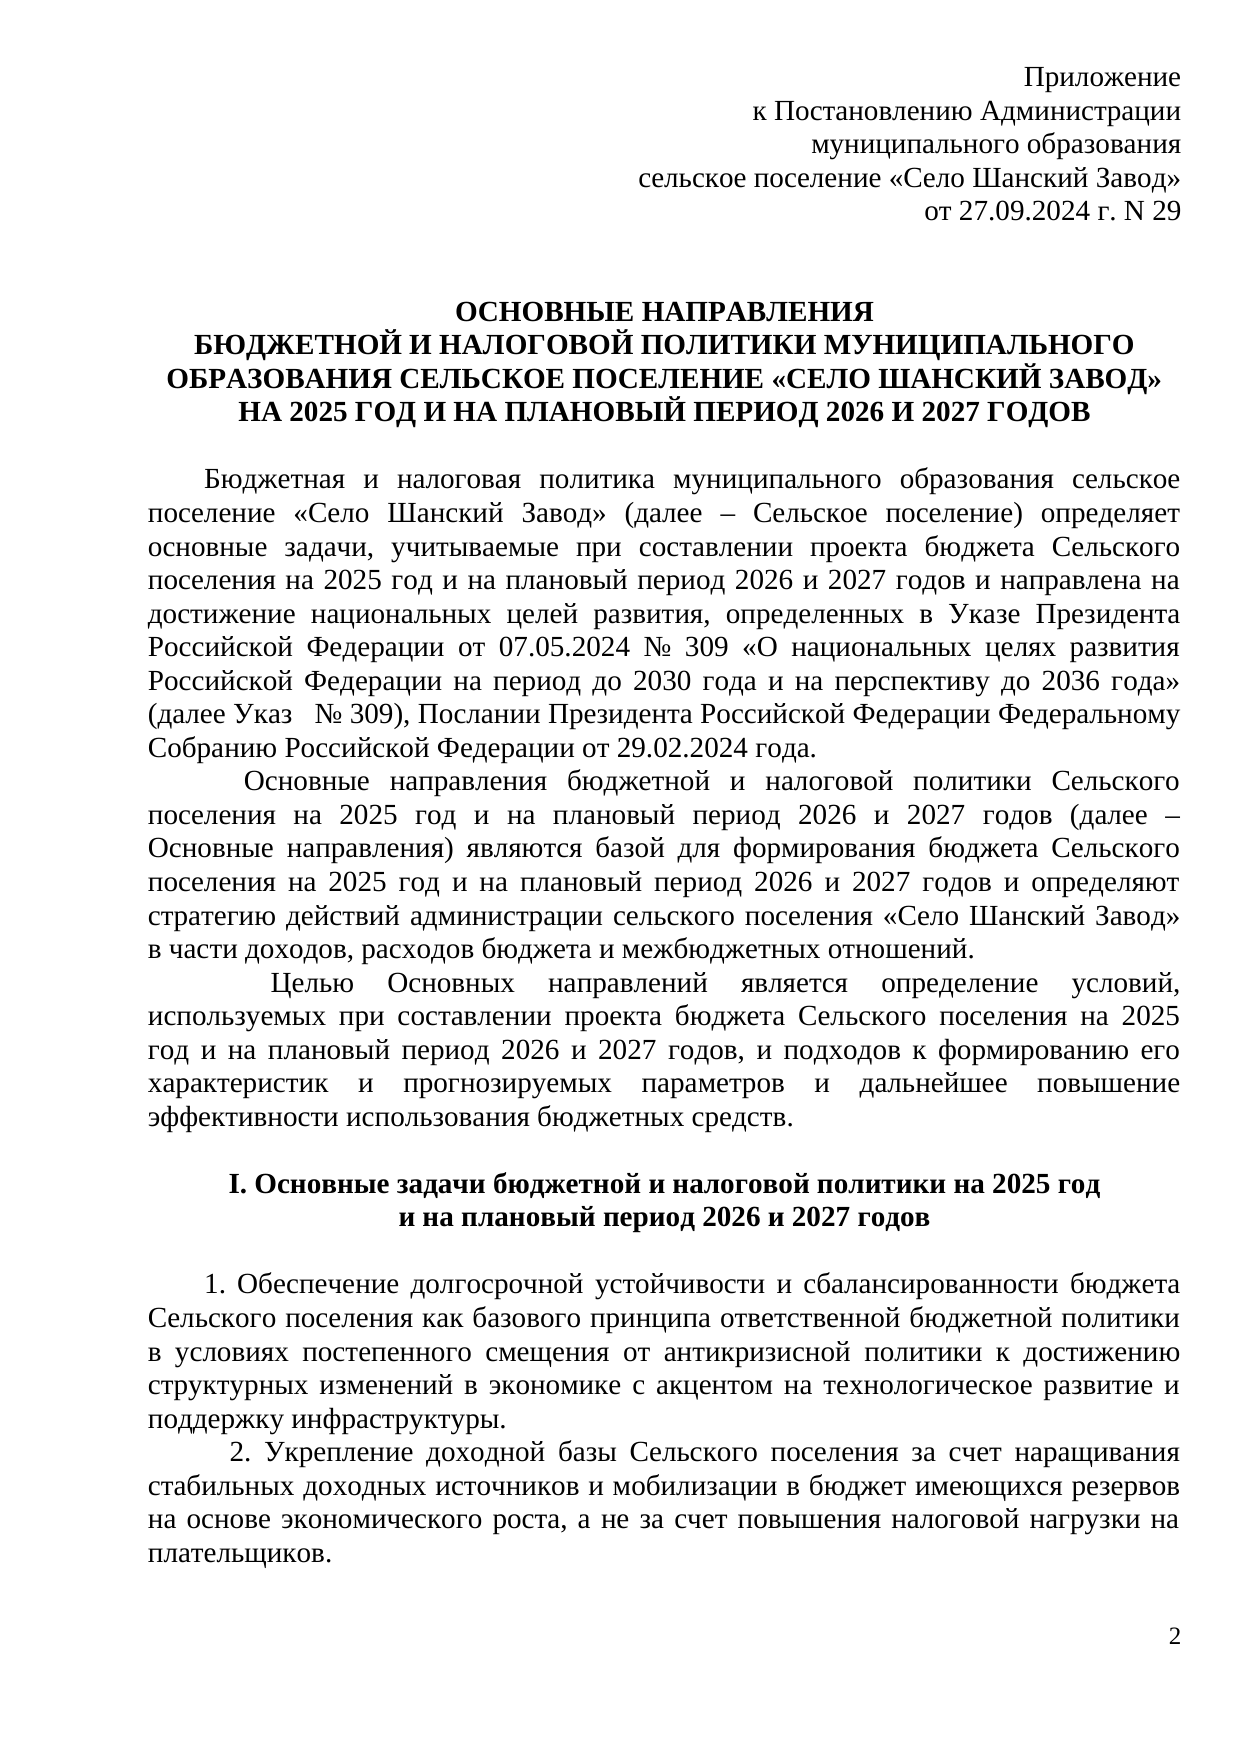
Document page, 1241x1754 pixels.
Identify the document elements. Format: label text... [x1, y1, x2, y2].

text 2. Укрепление доходной базы Сельского поселения за счет наращивания стабильных доходных источников и мобилизации в бюджет имеющихся резервов на основе экономического роста, а не за счет повышения налоговой нагрузки на плательщиков. [148, 1434, 1181, 1568]
text 1. Обеспечение долгосрочной устойчивости и сбалансированности бюджета Сельского поселения как базового принципа ответственной бюджетной политики в условиях постепенного смещения от антикризисной политики к достижению структурных изменений в экономике с акцентом на технологическое развитие и поддержку инфраструктуры. [148, 1267, 1181, 1434]
text Бюджетная и налоговая политика муниципального образования сельское поселение «Село Шанский Завод» (далее – Сельское поселение) определяет основные задачи, учитываемые при составлении проекта бюджета Сельского поселения на 2025 год и на плановый период 2026 и 2027 годов и направлена на достижение национальных целей развития, определенных в Указе Президента Российской Федерации от 07.05.2024 № 309 «О национальных целях развития Российской Федерации на период до 2030 года и на перспективу до 2036 года» (далее Указ № 309), Послании Президента Российской Федерации Федеральному Собранию Российской Федерации от 29.02.2024 года. [148, 462, 1181, 763]
text и на плановый период 2026 и 2027 годов [148, 1199, 1181, 1233]
text муниципального образования [148, 126, 1181, 160]
text от 27.09.2024 г. N 29 [148, 193, 1181, 227]
title ОСНОВНЫЕ НАПРАВЛЕНИЯ [148, 294, 1181, 327]
text Основные направления бюджетной и налоговой политики Сельского поселения на 2025 год и на плановый период 2026 и 2027 годов (далее – Основные направления) являются базой для формирования бюджета Сельского поселения на 2025 год и на плановый период 2026 и 2027 годов и определяют стратегию действий администрации сельского поселения «Село Шанский Завод» в части доходов, расходов бюджета и межбюджетных отношений. [148, 763, 1181, 965]
text I. Основные задачи бюджетной и налоговой политики на 2025 год [148, 1166, 1181, 1199]
text Приложение [148, 59, 1181, 93]
text сельское поселение «Село Шанский Завод» [148, 160, 1181, 193]
text Целью Основных направлений является определение условий, используемых при составлении проекта бюджета Сельского поселения на 2025 год и на плановый период 2026 и 2027 годов, и подходов к формированию его характеристик и прогнозируемых параметров и дальнейшее повышение эффективности использования бюджетных средств. [148, 965, 1181, 1132]
text к Постановлению Администрации [148, 93, 1181, 126]
title БЮДЖЕТНОЙ И НАЛОГОВОЙ ПОЛИТИКИ МУНИЦИПАЛЬНОГО ОБРАЗОВАНИЯ СЕЛЬСКОЕ ПОСЕЛЕНИЕ «СЕЛО ШАНСКИЙ ЗАВОД» НА 2025 ГОД И НА ПЛАНОВЫЙ ПЕРИОД 2026 И 2027 ГОДОВ [148, 327, 1181, 428]
